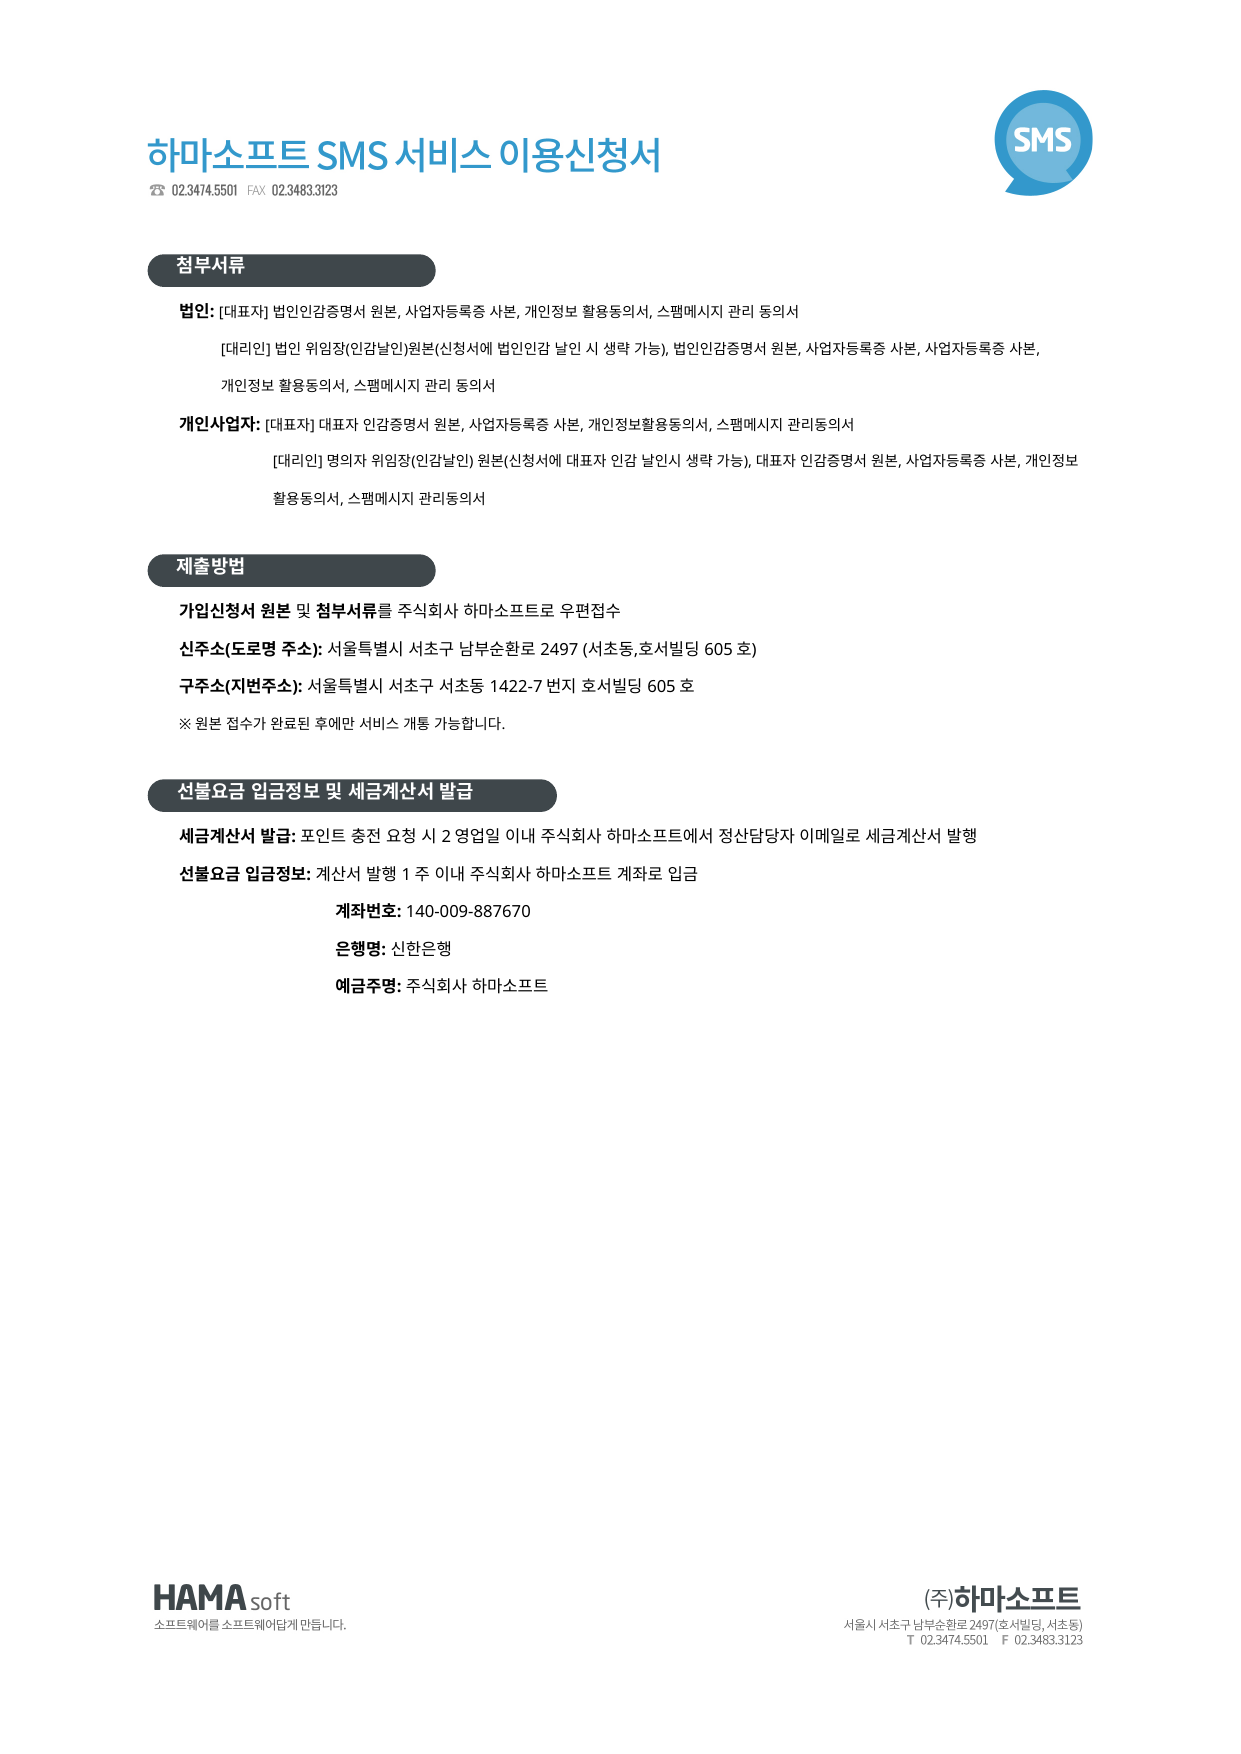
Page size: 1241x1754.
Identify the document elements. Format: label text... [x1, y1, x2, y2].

text [대리인] 법인 위임장(인감날인)원본(신청서에 법인인감 날인 시 생략 가능), 법인인감증명서 원본, 사업자등록증 사본, 사업자등록증 사본, 개인정보 활용동의서, 스팸메시지 관리 동의서 [221, 329, 1092, 404]
text 선불요금 입금정보: 계산서 발행 1주 이내 주식회사 하마소프트 계좌로 입금 [179, 854, 1092, 892]
text 신주소(도로명 주소): 서울특별시 서초구 남부순환로 2497 (서초동,호서빌딩 605호) [179, 629, 1092, 667]
text 세금계산서 발급: 포인트 충전 요청 시 2영업일 이내 주식회사 하마소프트에서 정산담당자 이메일로 세금계산서 발행 [179, 817, 1092, 854]
text ※ 원본 접수가 완료된 후에만 서비스 개통 가능합니다. [179, 704, 1092, 742]
picture [147, 1577, 1093, 1651]
text 법인: [대표자] 법인인감증명서 원본, 사업자등록증 사본, 개인정보 활용동의서, 스팸메시지 관리 동의서 [179, 292, 1092, 329]
text 예금주명: 주식회사 하마소프트 [335, 967, 1092, 1004]
text 개인사업자: [대표자] 대표자 인감증명서 원본, 사업자등록증 사본, 개인정보활용동의서, 스팸메시지 관리동의서 [179, 404, 1092, 442]
text 구주소(지번주소): 서울특별시 서초구 서초동 1422-7번지 호서빌딩 605호 [179, 667, 1092, 704]
picture [147, 88, 1093, 207]
text 가입신청서 원본 및 첨부서류를 주식회사 하마소프트로 우편접수 [179, 592, 1092, 629]
text 은행명: 신한은행 [335, 929, 1092, 967]
text [대리인] 명의자 위임장(인감날인) 원본(신청서에 대표자 인감 날인시 생략 가능), 대표자 인감증명서 원본, 사업자등록증 사본, 개인정보 활용동의서, 스팸메시지 관리동의서 [273, 442, 1092, 517]
text 계좌번호: 140-009-887670 [335, 892, 1092, 929]
